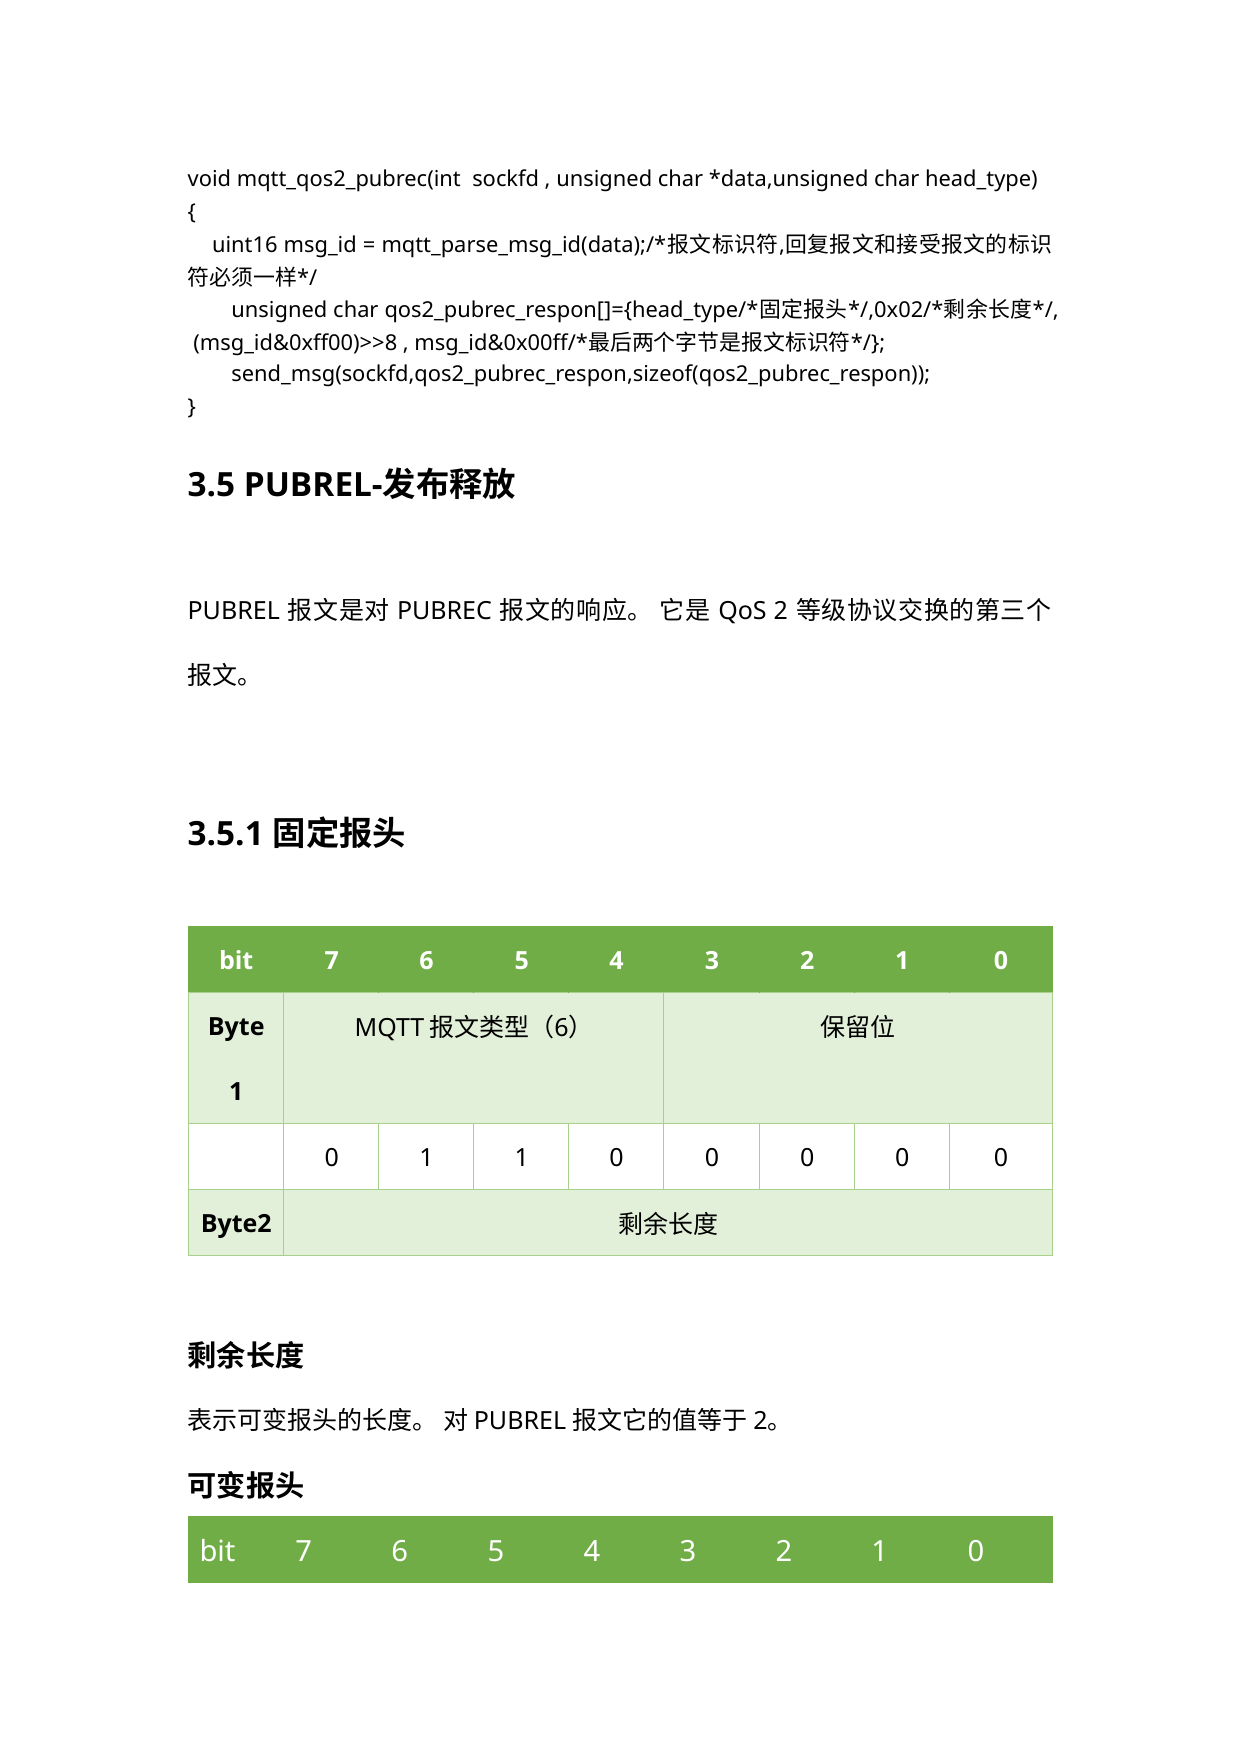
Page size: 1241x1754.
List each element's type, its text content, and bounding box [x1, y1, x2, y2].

table_cell 0 [855, 1124, 949, 1189]
table_cell 1 [379, 1124, 473, 1189]
table_cell 剩余长度 [284, 1190, 1052, 1255]
table_header bit [189, 1517, 283, 1582]
text } [187, 389, 1053, 422]
table_header 1 [861, 1517, 956, 1582]
table_header 7 [284, 927, 378, 992]
table_header 5 [477, 1517, 572, 1582]
text { [187, 194, 1053, 227]
text 表示可变报头的长度。 对 PUBREL 报文它的值等于 2。 [187, 1386, 1053, 1451]
subtitle 3.5.1 固定报头 [187, 798, 1053, 863]
text 可变报头 [187, 1451, 1053, 1516]
text uint16 msg_id = mqtt_parse_msg_id(data);/*报文标识符,回复报文和接受报文的标识符必须一样*/ [187, 227, 1053, 292]
table_cell 0 [950, 1124, 1052, 1189]
table_cell 0 [284, 1124, 378, 1189]
subtitle 3.5 PUBREL-发布释放 [187, 449, 1053, 514]
table_header 7 [284, 1517, 379, 1582]
table_header 6 [380, 1517, 476, 1582]
table_header 1 [855, 927, 949, 992]
text send_msg(sockfd,qos2_pubrec_respon,sizeof(qos2_pubrec_respon)); [187, 357, 1053, 389]
table_cell Byte2 [189, 1190, 283, 1255]
text 剩余长度 [187, 1321, 1053, 1386]
table_header 2 [765, 1517, 859, 1582]
table_cell 保留位 [664, 993, 1052, 1123]
table_header 4 [569, 927, 663, 992]
table_header 3 [664, 927, 759, 992]
table_header 6 [379, 927, 473, 992]
table_cell 0 [760, 1124, 854, 1189]
table_cell MQTT报文类型（6） [284, 993, 663, 1123]
table_cell 0 [664, 1124, 759, 1189]
table_cell 1 [474, 1124, 568, 1189]
table_header 5 [474, 927, 568, 992]
table_header 4 [573, 1517, 668, 1582]
table_header 0 [950, 927, 1052, 992]
table_header 2 [760, 927, 854, 992]
table_cell 0 [569, 1124, 663, 1189]
table_cell [189, 1124, 283, 1189]
text unsigned char qos2_pubrec_respon[]={head_type/*固定报头*/,0x02/*剩余长度*/, (msg_id&0xff00)>>8 , msg_id&0x00ff/*最后两个字节是报文标识符*/}; [187, 292, 1053, 357]
table_header 0 [957, 1517, 1052, 1582]
text void mqtt_qos2_pubrec(int sockfd , unsigned char *data,unsigned char head_type) [187, 162, 1053, 194]
table_header 3 [669, 1517, 764, 1582]
table_header bit [189, 927, 283, 992]
text PUBREL 报文是对 PUBREC 报文的响应。 它是 QoS 2 等级协议交换的第三个报文。 [187, 576, 1053, 706]
table_cell Byte 1 [189, 993, 283, 1123]
